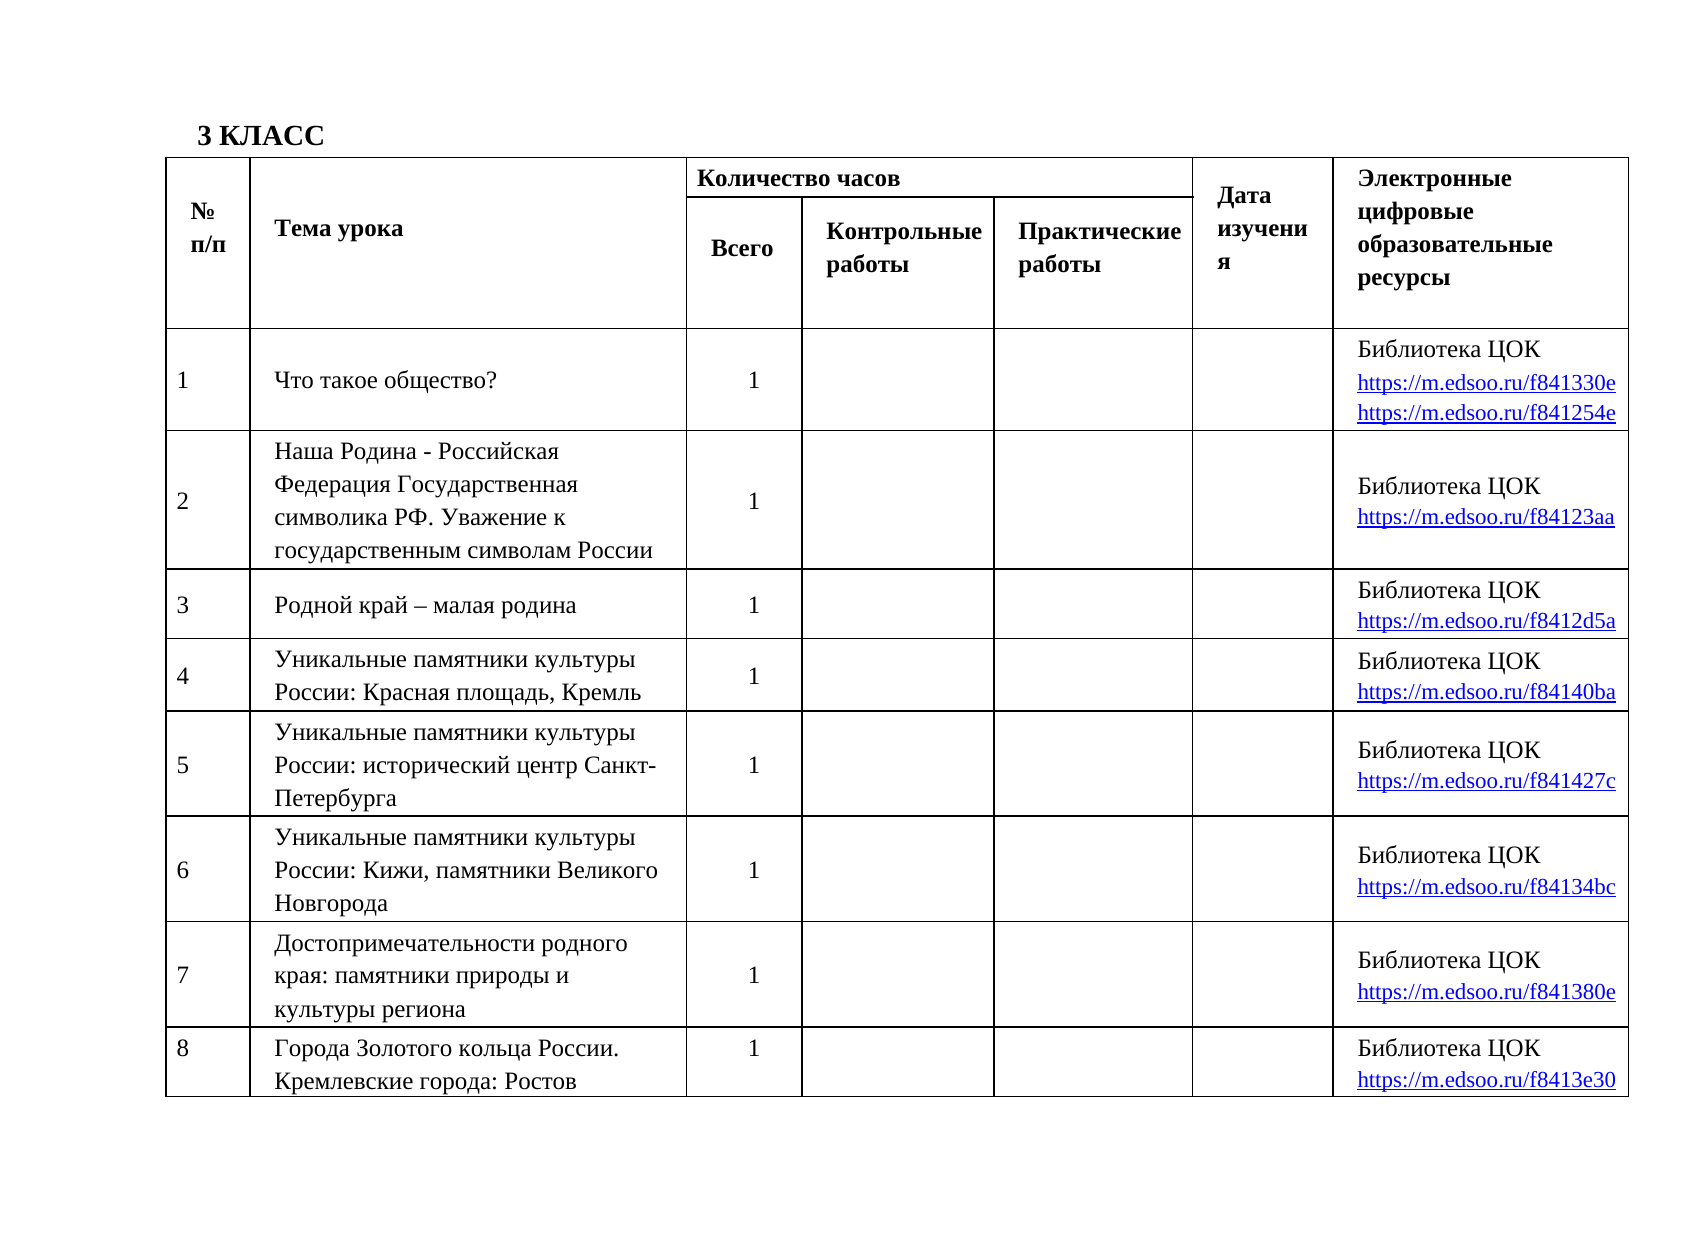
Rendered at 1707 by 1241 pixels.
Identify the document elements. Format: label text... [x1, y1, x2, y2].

table_cell [1193, 329, 1332, 429]
table_cell Библиотека ЦОК https://m.edsoo.ru/f84134bc [1334, 817, 1628, 921]
table_cell Родной край – малая родина [251, 570, 686, 638]
table_cell [803, 712, 993, 815]
table_cell Наша Родина - Российская Федерация Государственная символика РФ. Уважение к государственным символам России [251, 431, 686, 568]
table_cell 1 [687, 431, 801, 568]
table_cell 1 [687, 1028, 801, 1096]
table_cell [803, 922, 993, 1026]
table_cell 1 [167, 329, 249, 429]
table_cell 8 [167, 1028, 249, 1096]
table_cell 1 [687, 817, 801, 921]
table_cell Библиотека ЦОК https://m.edsoo.ru/f8412d5a [1334, 570, 1628, 638]
table_cell [995, 922, 1192, 1026]
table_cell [1334, 1028, 1628, 1096]
table_cell [803, 1028, 993, 1096]
table_cell [995, 431, 1192, 568]
table_cell Уникальные памятники культуры России: Красная площадь, Кремль [251, 639, 686, 710]
table_cell [803, 817, 993, 921]
table_header Тема урока [251, 158, 686, 327]
table_cell Что такое общество? [251, 329, 686, 429]
table_cell [803, 570, 993, 638]
table_cell [1193, 1028, 1332, 1096]
table_cell [995, 817, 1192, 921]
table_cell Практические работы [995, 198, 1192, 327]
table_cell Всего [687, 198, 801, 327]
table_header Электронные цифровые образовательные ресурсы [1334, 158, 1628, 327]
table_cell 1 [687, 329, 801, 429]
table_cell 1 [687, 570, 801, 638]
table_cell [803, 431, 993, 568]
table_cell Библиотека ЦОК https://m.edsoo.ru/f841380e [1334, 922, 1628, 1026]
table_cell [995, 1028, 1192, 1096]
table_cell [1193, 639, 1332, 710]
table_cell Библиотека ЦОК https://m.edsoo.ru/f84123aa [1334, 431, 1628, 568]
table_cell [1193, 922, 1332, 1026]
table_cell 6 [167, 817, 249, 921]
table_cell [803, 329, 993, 429]
table_header Дата изучения [1193, 158, 1332, 327]
table_cell 7 [167, 922, 249, 1026]
table_cell 1 [687, 639, 801, 710]
table_cell 1 [687, 712, 801, 815]
table_cell Библиотека ЦОК https://m.edsoo.ru/f84140ba [1334, 639, 1628, 710]
table_cell 1 [687, 922, 801, 1026]
table_cell Уникальные памятники культуры России: Кижи, памятники Великого Новгорода [251, 817, 686, 921]
table_cell [1193, 431, 1332, 568]
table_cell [251, 1028, 686, 1096]
table_cell Достопримечательности родного края: памятники природы и культуры региона [251, 922, 686, 1026]
table_cell [995, 712, 1192, 815]
table_cell [995, 570, 1192, 638]
table_header Количество часов [687, 158, 1192, 196]
table_cell [1193, 817, 1332, 921]
table_header № п/п [167, 158, 249, 327]
table_cell 3 [167, 570, 249, 638]
table_cell [1193, 570, 1332, 638]
table_cell [803, 639, 993, 710]
table_cell [1193, 712, 1332, 815]
table_cell 4 [167, 639, 249, 710]
table_cell 5 [167, 712, 249, 815]
table_cell Библиотека ЦОК https://m.edsoo.ru/f841427c [1334, 712, 1628, 815]
table_cell [995, 639, 1192, 710]
table_cell Уникальные памятники культуры России: исторический центр Санкт-Петербурга [251, 712, 686, 815]
table_cell Контрольные работы [803, 198, 993, 327]
table_cell Библиотека ЦОК https://m.edsoo.ru/f841330e https://m.edsoo.ru/f841254e [1334, 329, 1628, 429]
table_cell [995, 329, 1192, 429]
table_cell 2 [167, 431, 249, 568]
text 3 КЛАСС [190, 118, 1618, 152]
